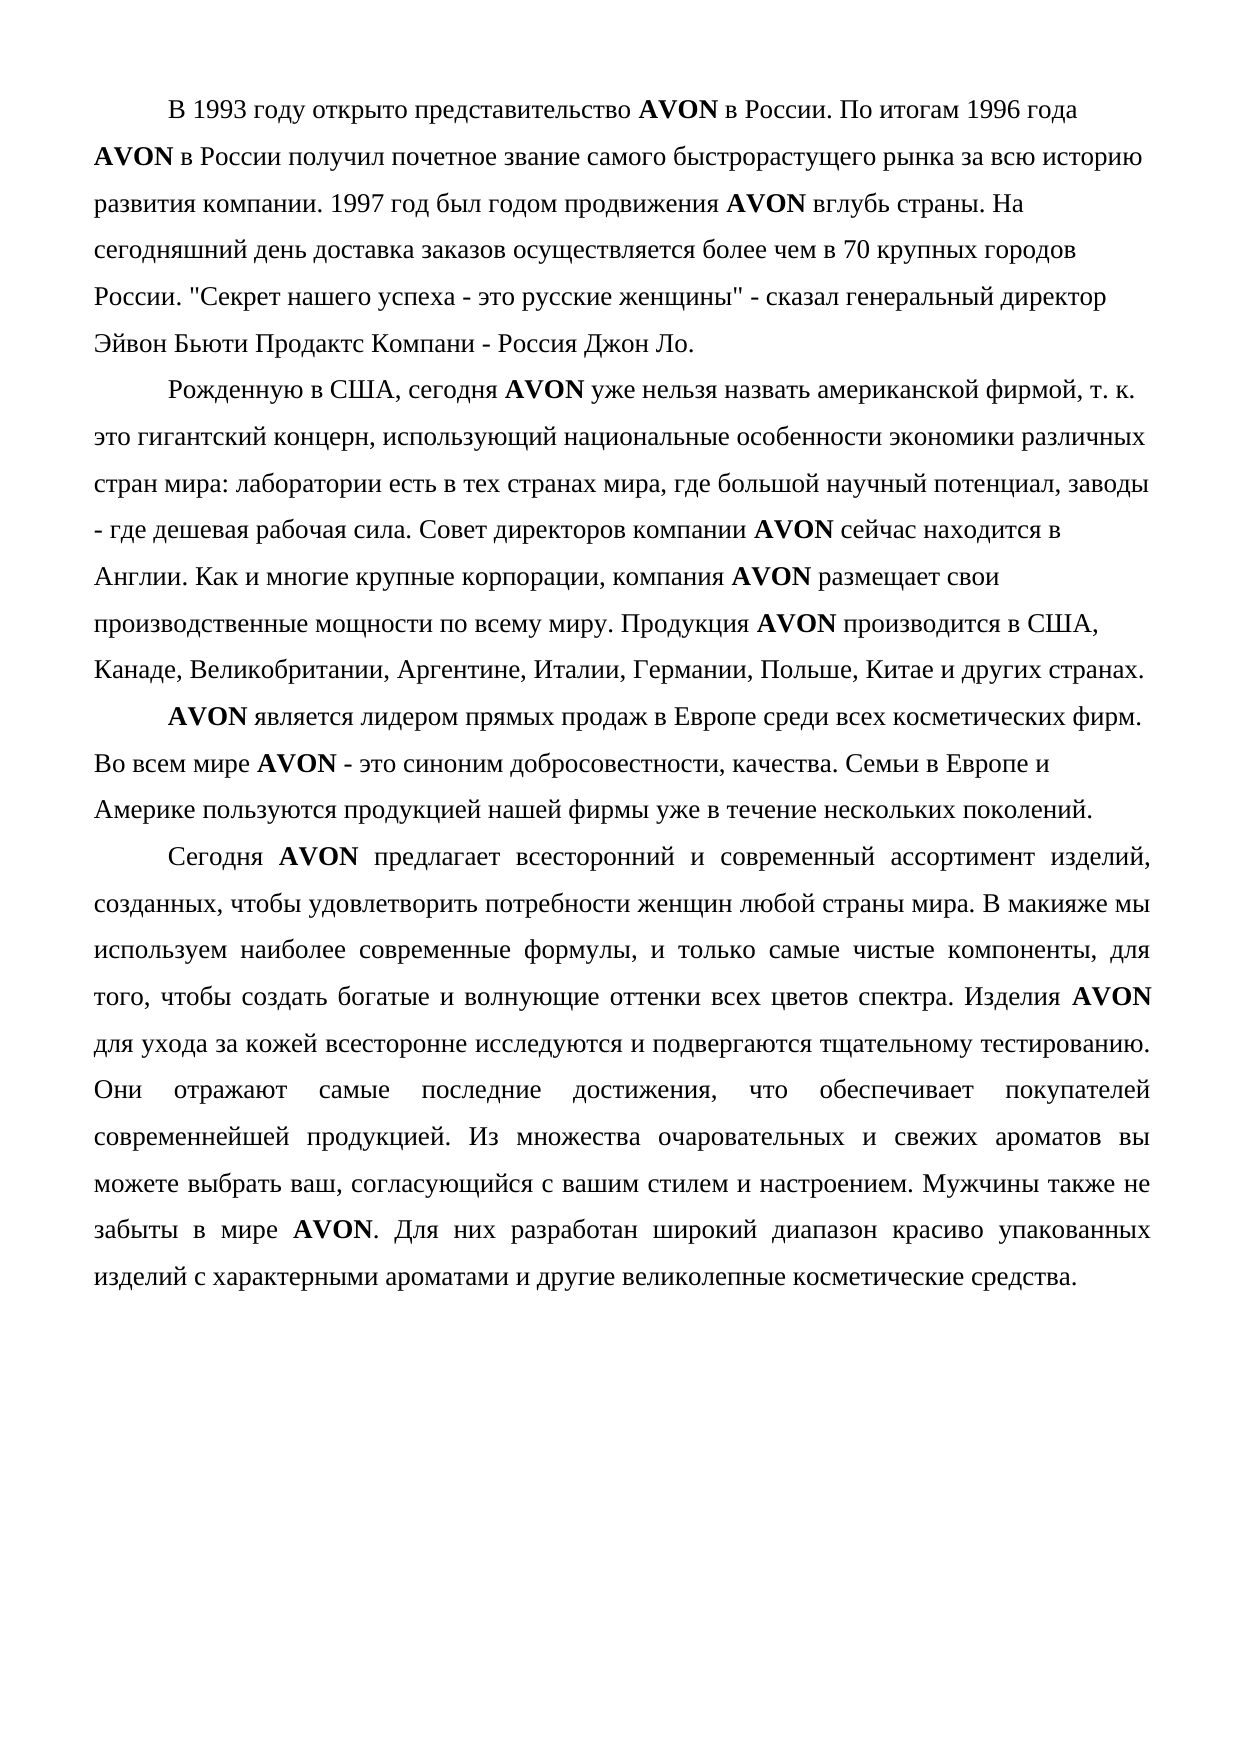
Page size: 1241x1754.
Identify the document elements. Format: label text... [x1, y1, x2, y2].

subtitle Сегодня АVОN предлагает всесторонний и современный ассортимент изделий, созданных, чтобы удовлетворить потребности женщин любой страны мира. В макияже мы используем наиболее современные формулы, и только самые чистые компоненты, для того, чтобы создать богатые и волнующие оттенки всех цветов спектра. Изделия АVОN для ухода за кожей всесторонне исследуются и подвергаются тщательному тестированию. Они отражают самые последние достижения, что обеспечивает покупателей современнейшей продукцией. Из множества очаровательных и свежих ароматов вы можете выбрать ваш, согласующийся с вашим стилем и настроением. Мужчины также не забыты в мире АVОN. Для них разработан широкий диапазон красиво упакованных изделий с характерными ароматами и другие великолепные косметические средства. [94, 840, 1152, 1291]
text АVОN является лидером прямых продаж в Европе среди всех косметических фирм. Во всем мире АVОN - это синоним добросовестности, качества. Семьи в Европе и Америке пользуются продукцией нашей фирмы уже в течение нескольких поколений. [94, 700, 1152, 825]
text В 1993 году открыто представительство АVОN в России. По итогам 1996 года АVОN в России получил почетное звание самого быстрорастущего рынка за всю историю развития компании. 1997 год был годом продвижения АVОN вглубь страны. На сегодняшний день доставка заказов осуществляется более чем в 70 крупных городов России. "Секрет нашего успеха - это русские женщины" - сказал генеральный директор Эйвон Бьюти Продактс Компани - Россия Джон Ло. [94, 94, 1152, 358]
text Рожденную в США, сегодня АVОN уже нельзя назвать американской фирмой, т. к. это гигантский концерн, использующий национальные особенности экономики различных стран мира: лаборатории есть в тех странах мира, где большой научный потенциал, заводы - где дешевая рабочая сила. Совет директоров компании АVОN сейчас находится в Англии. Как и многие крупные корпорации, компания АVОN размещает свои производственные мощности по всему миру. Продукция АVОN производится в США, Канаде, Великобритании, Аргентине, Италии, Германии, Польше, Китае и других странах. [94, 374, 1152, 685]
